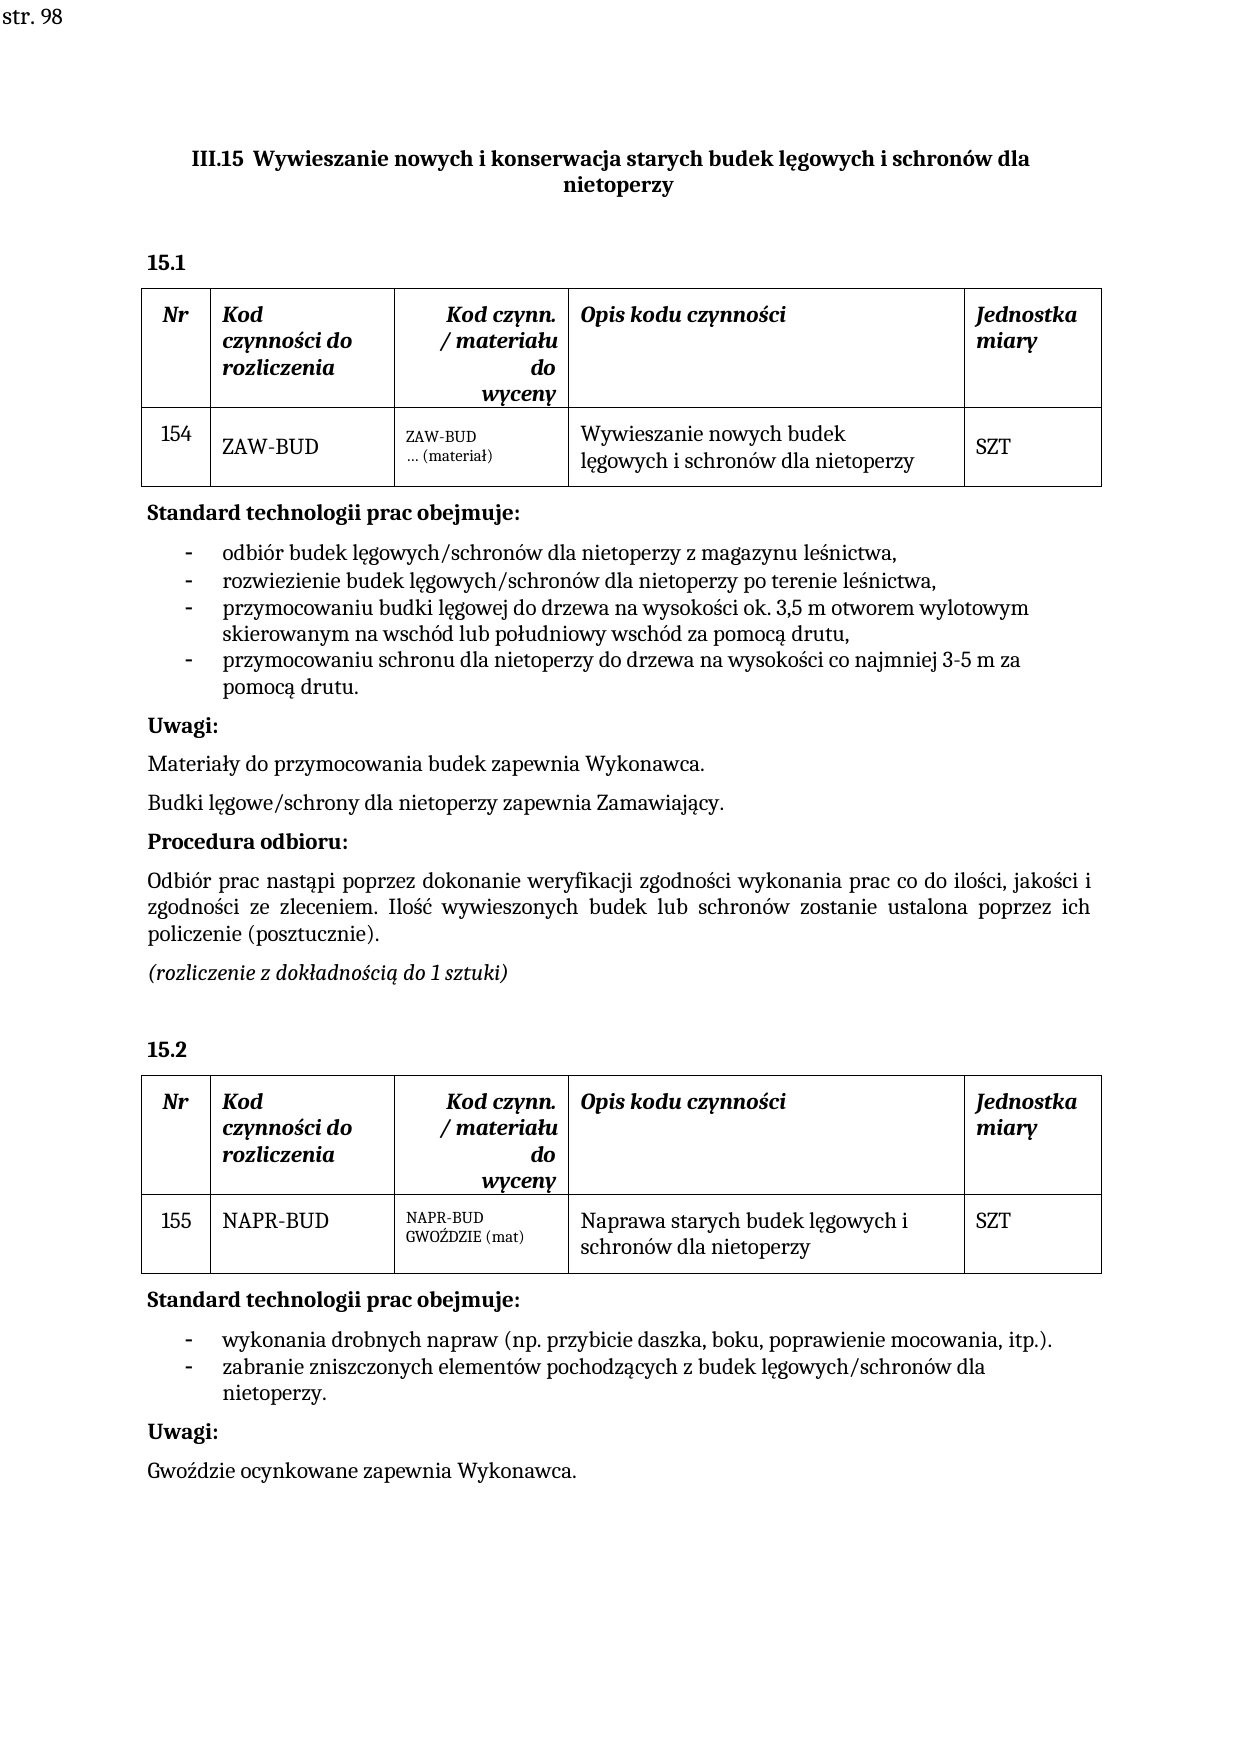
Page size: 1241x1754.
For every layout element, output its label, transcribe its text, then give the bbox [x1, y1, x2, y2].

text Odbiór prac nastąpi poprzez dokonanie weryfikacji zgodności wykonania prac co do ilości, jakości i zgodności ze zleceniem. Ilość wywieszonych budek lub schronów zostanie ustalona poprzez ich policzenie (posztucznie). [147, 868, 1092, 947]
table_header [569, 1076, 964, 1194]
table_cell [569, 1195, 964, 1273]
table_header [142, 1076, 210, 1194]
subtitle Wywieszanie nowych i konserwacja starych budek lęgowych i schronów dla nietoperzy [191, 146, 1048, 198]
text Standard technologii prac obejmuje: [147, 499, 1119, 526]
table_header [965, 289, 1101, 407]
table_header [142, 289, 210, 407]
text Materiały do przymocowania budek zapewnia Wykonawca. [147, 751, 1119, 777]
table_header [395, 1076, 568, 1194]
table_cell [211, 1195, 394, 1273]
list wykonania drobnych napraw (np. przybicie daszka, boku, poprawienie mocowania, itp.). [185, 1325, 1119, 1353]
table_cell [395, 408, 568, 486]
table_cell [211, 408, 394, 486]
text 15.1 [147, 250, 1119, 276]
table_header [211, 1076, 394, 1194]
subtitle Uwagi: [147, 712, 1119, 739]
subtitle Uwagi: [147, 1418, 1119, 1445]
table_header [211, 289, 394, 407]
list rozwiezienie budek lęgowych/schronów dla nietoperzy po terenie leśnictwa, [185, 566, 1119, 594]
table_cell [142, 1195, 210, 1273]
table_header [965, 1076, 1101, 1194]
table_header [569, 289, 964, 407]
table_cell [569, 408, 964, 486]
text Standard technologii prac obejmuje: [147, 1286, 1119, 1313]
text Gwoździe ocynkowane zapewnia Wykonawca. [147, 1457, 1119, 1484]
subtitle Procedura odbioru: [147, 829, 1119, 855]
subtitle 15.2 [147, 1037, 1119, 1063]
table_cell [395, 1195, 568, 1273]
list przymocowaniu budki lęgowej do drzewa na wysokości ok. 3,5 m otworem wylotowym skierowanym na wschód lub południowy wschód za pomocą drutu, [185, 594, 1093, 647]
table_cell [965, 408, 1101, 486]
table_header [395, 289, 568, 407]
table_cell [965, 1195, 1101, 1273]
list odbiór budek lęgowych/schronów dla nietoperzy z magazynu leśnictwa, [185, 538, 1119, 566]
list zabranie zniszczonych elementów pochodzących z budek lęgowych/schronów dla nietoperzy. [185, 1353, 1093, 1406]
text (rozliczenie z dokładnością do 1 sztuki) [147, 959, 1119, 986]
text Budki lęgowe/schrony dla nietoperzy zapewnia Zamawiający. [147, 790, 1119, 816]
list przymocowaniu schronu dla nietoperzy do drzewa na wysokości co najmniej 3-5 m za pomocą drutu. [185, 647, 1093, 700]
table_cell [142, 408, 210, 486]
